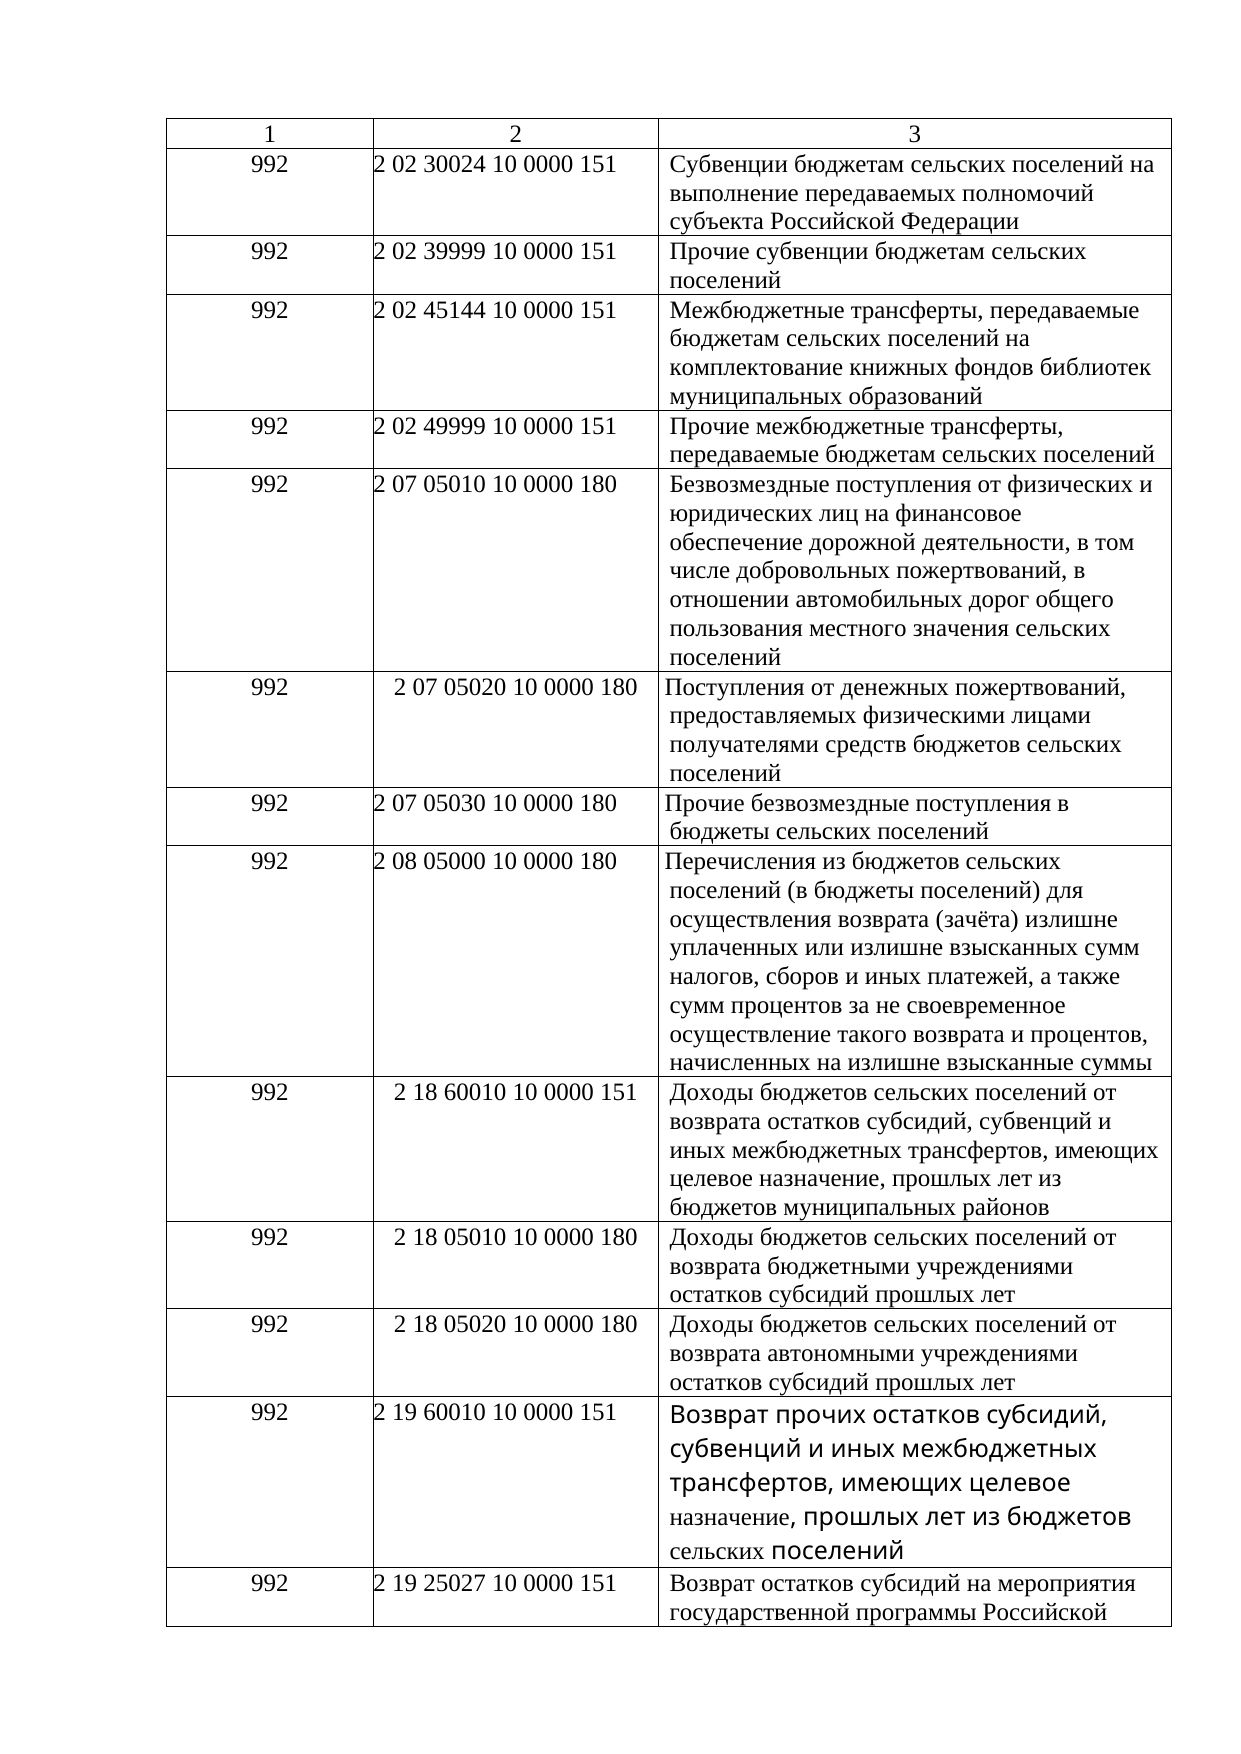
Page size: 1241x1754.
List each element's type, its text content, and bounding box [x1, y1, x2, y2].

table_cell 2 18 05020 10 0000 180 [374, 1309, 658, 1396]
table_cell 2 08 05000 10 0000 180 [374, 846, 658, 1076]
table_cell Безвозмездные поступления от физических и юридических лиц на финансовое обеспечение дорожной деятельности, в том числе добровольных пожертвований, в отношении автомобильных дорог общего пользования местного значения сельских поселений [659, 469, 1171, 671]
table_cell Перечисления из бюджетов сельских поселений (в бюджеты поселений) для осуществления возврата (зачёта) излишне уплаченных или излишне взысканных сумм налогов, сборов и иных платежей, а также сумм процентов за не своевременное осуществление такого возврата и процентов, начисленных на излишне взысканные суммы [659, 846, 1171, 1076]
table_cell 2 02 45144 10 0000 151 [374, 295, 658, 410]
table_header 1 [167, 119, 373, 148]
table_cell 992 [167, 236, 373, 294]
table_cell Возврат прочих остатков субсидий, субвенций и иных межбюджетных трансфертов, имеющих целевое назначение, прошлых лет из бюджетов сельских поселений [659, 1397, 1171, 1567]
table_cell Доходы бюджетов сельских поселений от возврата бюджетными учреждениями остатков субсидий прошлых лет [659, 1222, 1171, 1308]
table_cell 992 [167, 1309, 373, 1396]
table_cell 992 [167, 1077, 373, 1221]
table_cell Прочие безвозмездные поступления в бюджеты сельских поселений [659, 788, 1171, 845]
table_cell 2 02 39999 10 0000 151 [374, 236, 658, 294]
table_cell 992 [167, 1568, 373, 1626]
table_header 3 [659, 119, 1171, 148]
table_cell Прочие межбюджетные трансферты, передаваемые бюджетам сельских поселений [659, 411, 1171, 468]
table_cell Субвенции бюджетам сельских поселений на выполнение передаваемых полномочий субъекта Российской Федерации [659, 149, 1171, 235]
table_cell Доходы бюджетов сельских поселений от возврата остатков субсидий, субвенций и иных межбюджетных трансфертов, имеющих целевое назначение, прошлых лет из бюджетов муниципальных районов [659, 1077, 1171, 1221]
table_cell 2 18 05010 10 0000 180 [374, 1222, 658, 1308]
table_cell 992 [167, 1397, 373, 1567]
table_cell 992 [167, 149, 373, 235]
table_cell 2 07 05030 10 0000 180 [374, 788, 658, 845]
table_cell Доходы бюджетов сельских поселений от возврата автономными учреждениями остатков субсидий прошлых лет [659, 1309, 1171, 1396]
table_cell Поступления от денежных пожертвований, предоставляемых физическими лицами получателями средств бюджетов сельских поселений [659, 672, 1171, 787]
table_cell 992 [167, 295, 373, 410]
table_cell 992 [167, 672, 373, 787]
table_cell 992 [167, 1222, 373, 1308]
table_cell 2 19 25027 10 0000 151 [374, 1568, 658, 1626]
table_cell 992 [167, 788, 373, 845]
table_cell 2 02 30024 10 0000 151 [374, 149, 658, 235]
table_header 2 [374, 119, 658, 148]
table_cell 992 [167, 469, 373, 671]
table_cell 992 [167, 846, 373, 1076]
table_cell 2 07 05010 10 0000 180 [374, 469, 658, 671]
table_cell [659, 1568, 1171, 1626]
table_cell 2 19 60010 10 0000 151 [374, 1397, 658, 1567]
table_cell 2 02 49999 10 0000 151 [374, 411, 658, 468]
table_cell Межбюджетные трансферты, передаваемые бюджетам сельских поселений на комплектование книжных фондов библиотек муниципальных образований [659, 295, 1171, 410]
table_cell Прочие субвенции бюджетам сельских поселений [659, 236, 1171, 294]
table_cell 2 07 05020 10 0000 180 [374, 672, 658, 787]
table_cell 992 [167, 411, 373, 468]
table_cell 2 18 60010 10 0000 151 [374, 1077, 658, 1221]
